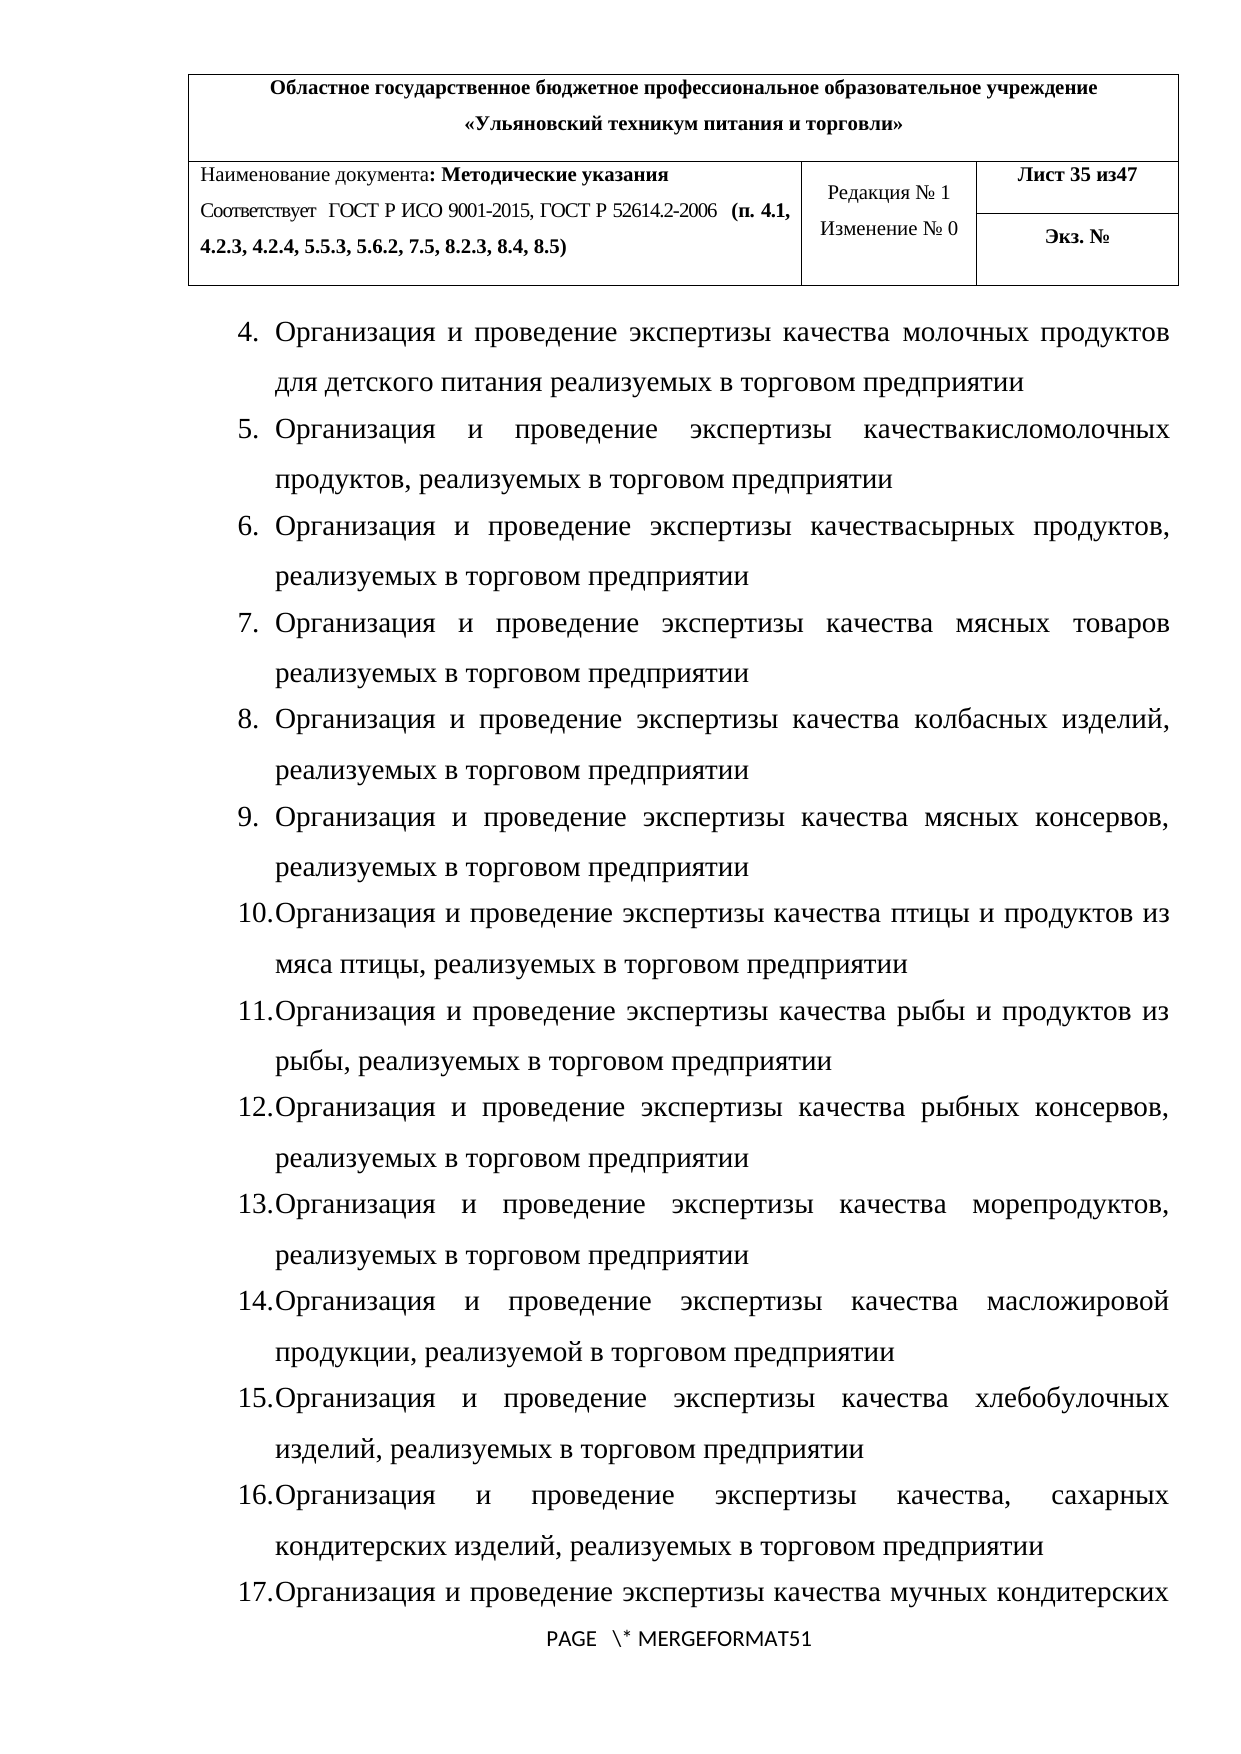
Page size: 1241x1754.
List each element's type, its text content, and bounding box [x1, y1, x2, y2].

table_cell Организация и проведение экспертизы качествакисломолочных продуктов, реализуемых в торговом предприятии [189, 411, 1181, 508]
table_cell Организация и проведение экспертизы качества молочных продуктов для детского питания реализуемых в торговом предприятии [189, 314, 1181, 411]
table_cell Организация и проведение экспертизы качества хлебобулочных изделий, реализуемых в торговом предприятии [189, 1381, 1181, 1477]
table_cell Организация и проведение экспертизы качества колбасных изделий, реализуемых в торговом предприятии [189, 702, 1181, 799]
table_cell Организация и проведение экспертизы качества масложировой продукции, реализуемой в торговом предприятии [189, 1284, 1181, 1381]
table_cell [189, 1575, 1181, 1608]
table_cell Организация и проведение экспертизы качества птицы и продуктов из мяса птицы, реализуемых в торговом предприятии [189, 896, 1181, 993]
table_cell Организация и проведение экспертизы качествасырных продуктов, реализуемых в торговом предприятии [189, 508, 1181, 605]
table_cell Организация и проведение экспертизы качества рыбы и продуктов из рыбы, реализуемых в торговом предприятии [189, 993, 1181, 1089]
table_cell Организация и проведение экспертизы качества, сахарных кондитерских изделий, реализуемых в торговом предприятии [189, 1478, 1181, 1574]
table_cell Организация и проведение экспертизы качества морепродуктов, реализуемых в торговом предприятии [189, 1187, 1181, 1283]
table_cell Организация и проведение экспертизы качества мясных консервов, реализуемых в торговом предприятии [189, 799, 1181, 896]
table_cell Организация и проведение экспертизы качества рыбных консервов, реализуемых в торговом предприятии [189, 1090, 1181, 1187]
table_cell Организация и проведение экспертизы качества мясных товаров реализуемых в торговом предприятии [189, 605, 1181, 702]
